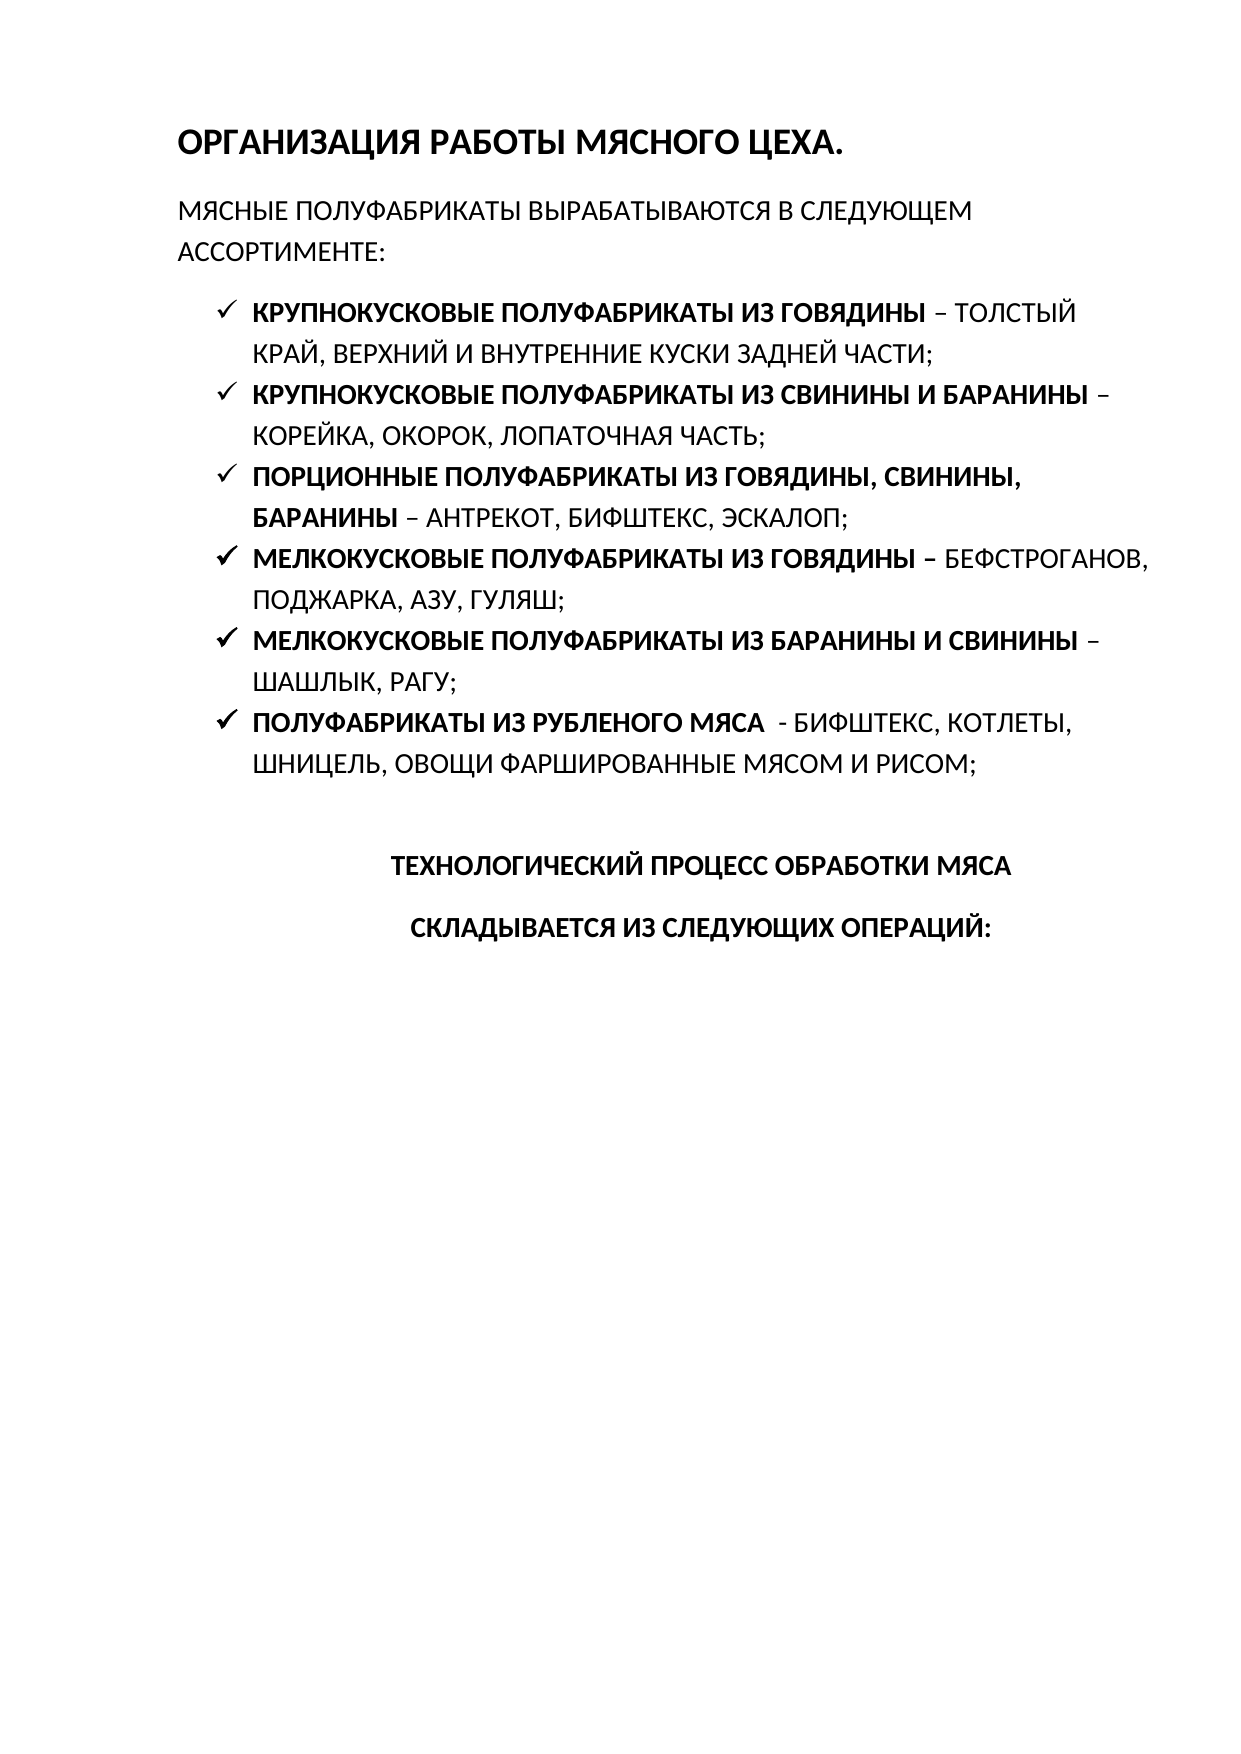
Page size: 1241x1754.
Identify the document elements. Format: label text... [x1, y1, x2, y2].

list МЕЛКОКУСКОВЫЕ ПОЛУФАБРИКАТЫ ИЗ БАРАНИНЫ И СВИНИНЫ – ШАШЛЫК, РАГУ; [215, 622, 1152, 698]
text ОРГАНИЗАЦИЯ РАБОТЫ МЯСНОГО ЦЕХА. [177, 118, 1152, 164]
list КРУПНОКУСКОВЫЕ ПОЛУФАБРИКАТЫ ИЗ СВИНИНЫ И БАРАНИНЫ – КОРЕЙКА, ОКОРОК, ЛОПАТОЧНАЯ ЧАСТЬ; [215, 376, 1152, 453]
list МЕЛКОКУСКОВЫЕ ПОЛУФАБРИКАТЫ ИЗ ГОВЯДИНЫ – БЕФСТРОГАНОВ, ПОДЖАРКА, АЗУ, ГУЛЯШ; [215, 540, 1152, 617]
list ПОЛУФАБРИКАТЫ ИЗ РУБЛЕНОГО МЯСА - БИФШТЕКС, КОТЛЕТЫ, ШНИЦЕЛЬ, ОВОЩИ ФАРШИРОВАННЫЕ МЯСОМ И РИСОМ; [215, 704, 1152, 780]
list ТЕХНОЛОГИЧЕСКИЙ ПРОЦЕСС ОБРАБОТКИ МЯСА [251, 847, 1152, 883]
list СКЛАДЫВАЕТСЯ ИЗ СЛЕДУЮЩИХ ОПЕРАЦИЙ: [251, 909, 1152, 945]
text МЯСНЫЕ ПОЛУФАБРИКАТЫ ВЫРАБАТЫВАЮТСЯ В СЛЕДУЮЩЕМ АССОРТИМЕНТЕ: [177, 192, 1152, 268]
list ПОРЦИОННЫЕ ПОЛУФАБРИКАТЫ ИЗ ГОВЯДИНЫ, СВИНИНЫ, БАРАНИНЫ – АНТРЕКОТ, БИФШТЕКС, ЭСКАЛОП; [215, 458, 1152, 535]
list КРУПНОКУСКОВЫЕ ПОЛУФАБРИКАТЫ ИЗ ГОВЯДИНЫ – ТОЛСТЫЙ КРАЙ, ВЕРХНИЙ И ВНУТРЕННИЕ КУСКИ ЗАДНЕЙ ЧАСТИ; [215, 294, 1152, 371]
